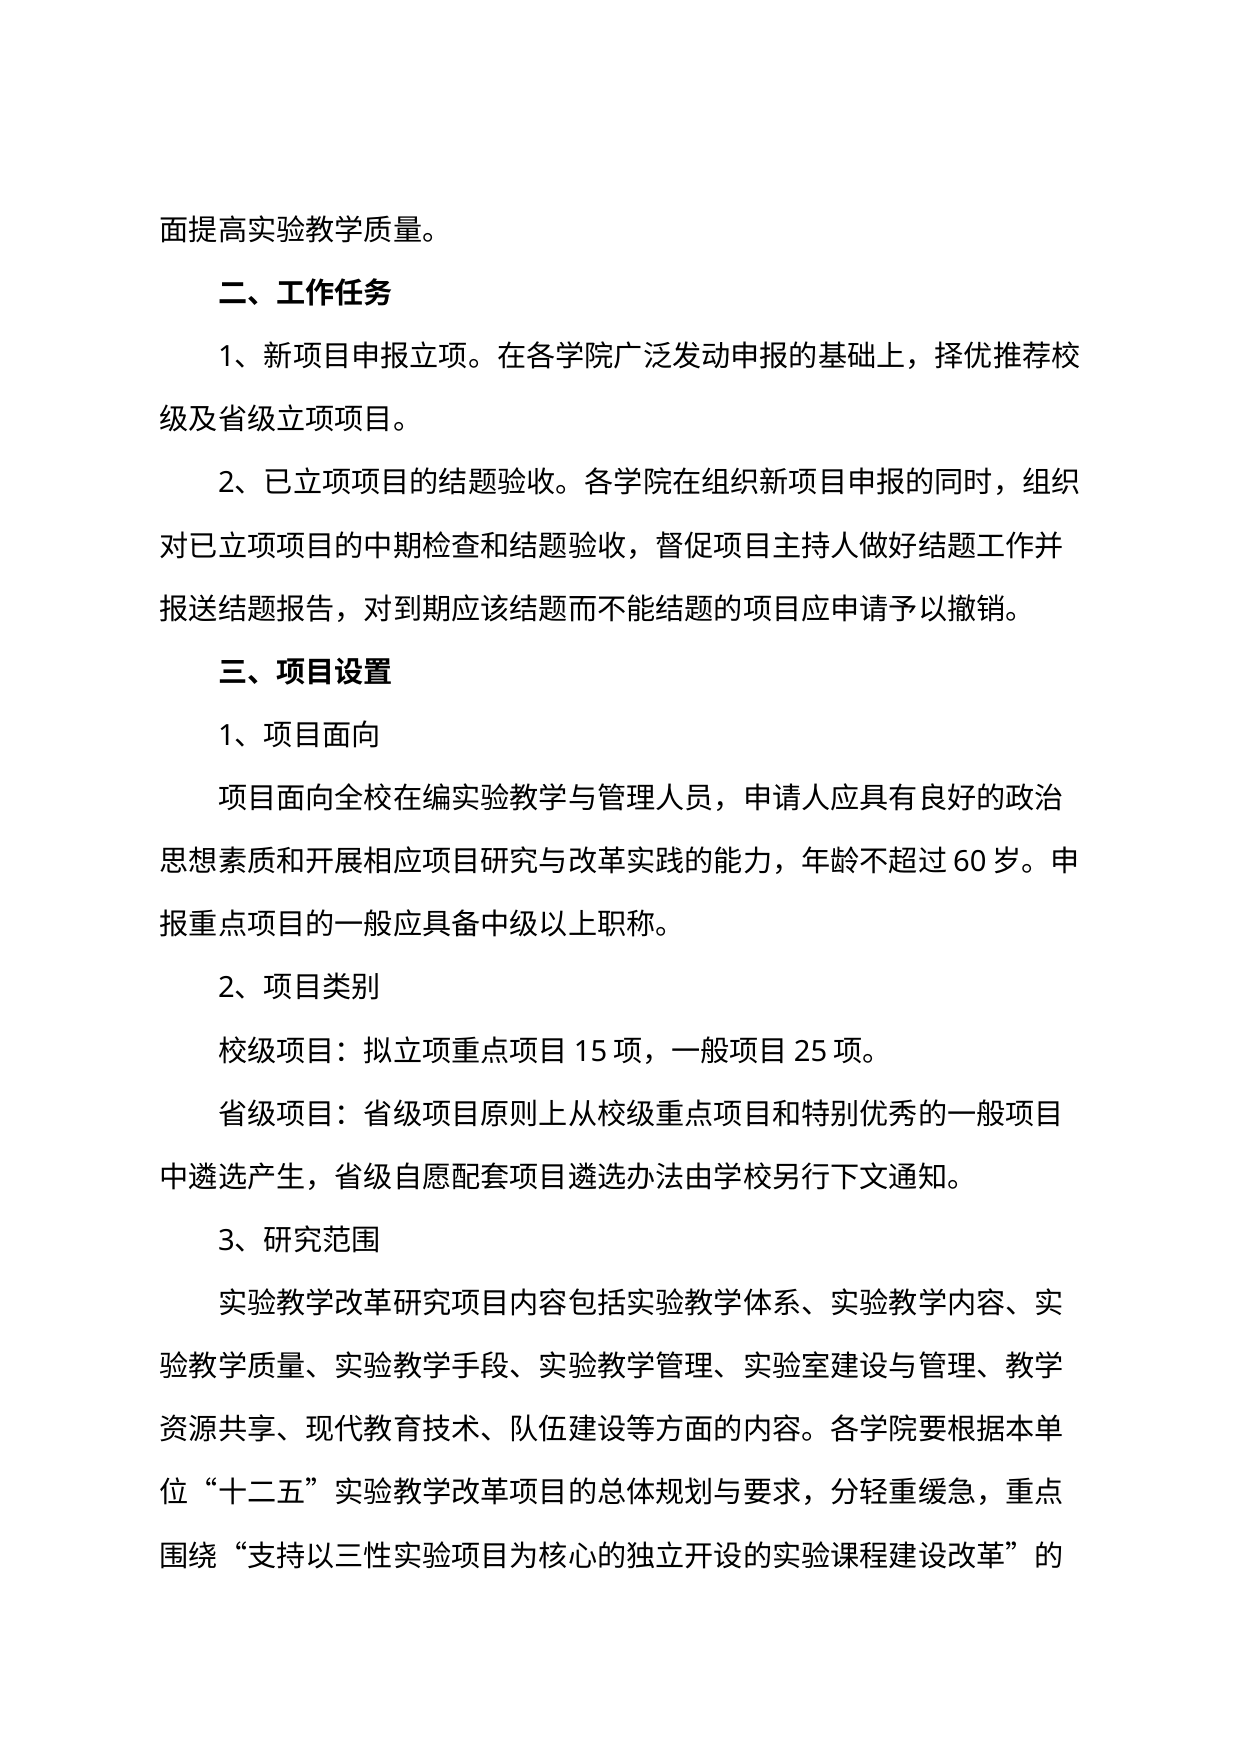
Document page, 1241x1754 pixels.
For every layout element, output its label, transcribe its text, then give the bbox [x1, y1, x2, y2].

text 2、已立项项目的结题验收。各学院在组织新项目申报的同时，组织对已立项项目的中期检查和结题验收，督促项目主持人做好结题工作并报送结题报告，对到期应该结题而不能结题的项目应申请予以撤销。 [159, 449, 1081, 638]
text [159, 196, 1081, 259]
text 1、新项目申报立项。在各学院广泛发动申报的基础上，择优推荐校级及省级立项项目。 [159, 322, 1081, 449]
text 1、项目面向 [159, 701, 1081, 764]
text 3、研究范围 [159, 1206, 1081, 1269]
text 三、项目设置 [159, 638, 1081, 701]
text 省级项目：省级项目原则上从校级重点项目和特别优秀的一般项目中遴选产生，省级自愿配套项目遴选办法由学校另行下文通知。 [159, 1080, 1081, 1206]
text 校级项目：拟立项重点项目15项，一般项目25项。 [159, 1017, 1081, 1080]
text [159, 1269, 1081, 1585]
text 2、项目类别 [159, 954, 1081, 1017]
text 项目面向全校在编实验教学与管理人员，申请人应具有良好的政治思想素质和开展相应项目研究与改革实践的能力，年龄不超过60岁。申报重点项目的一般应具备中级以上职称。 [159, 764, 1081, 954]
text 二、工作任务 [159, 259, 1081, 322]
